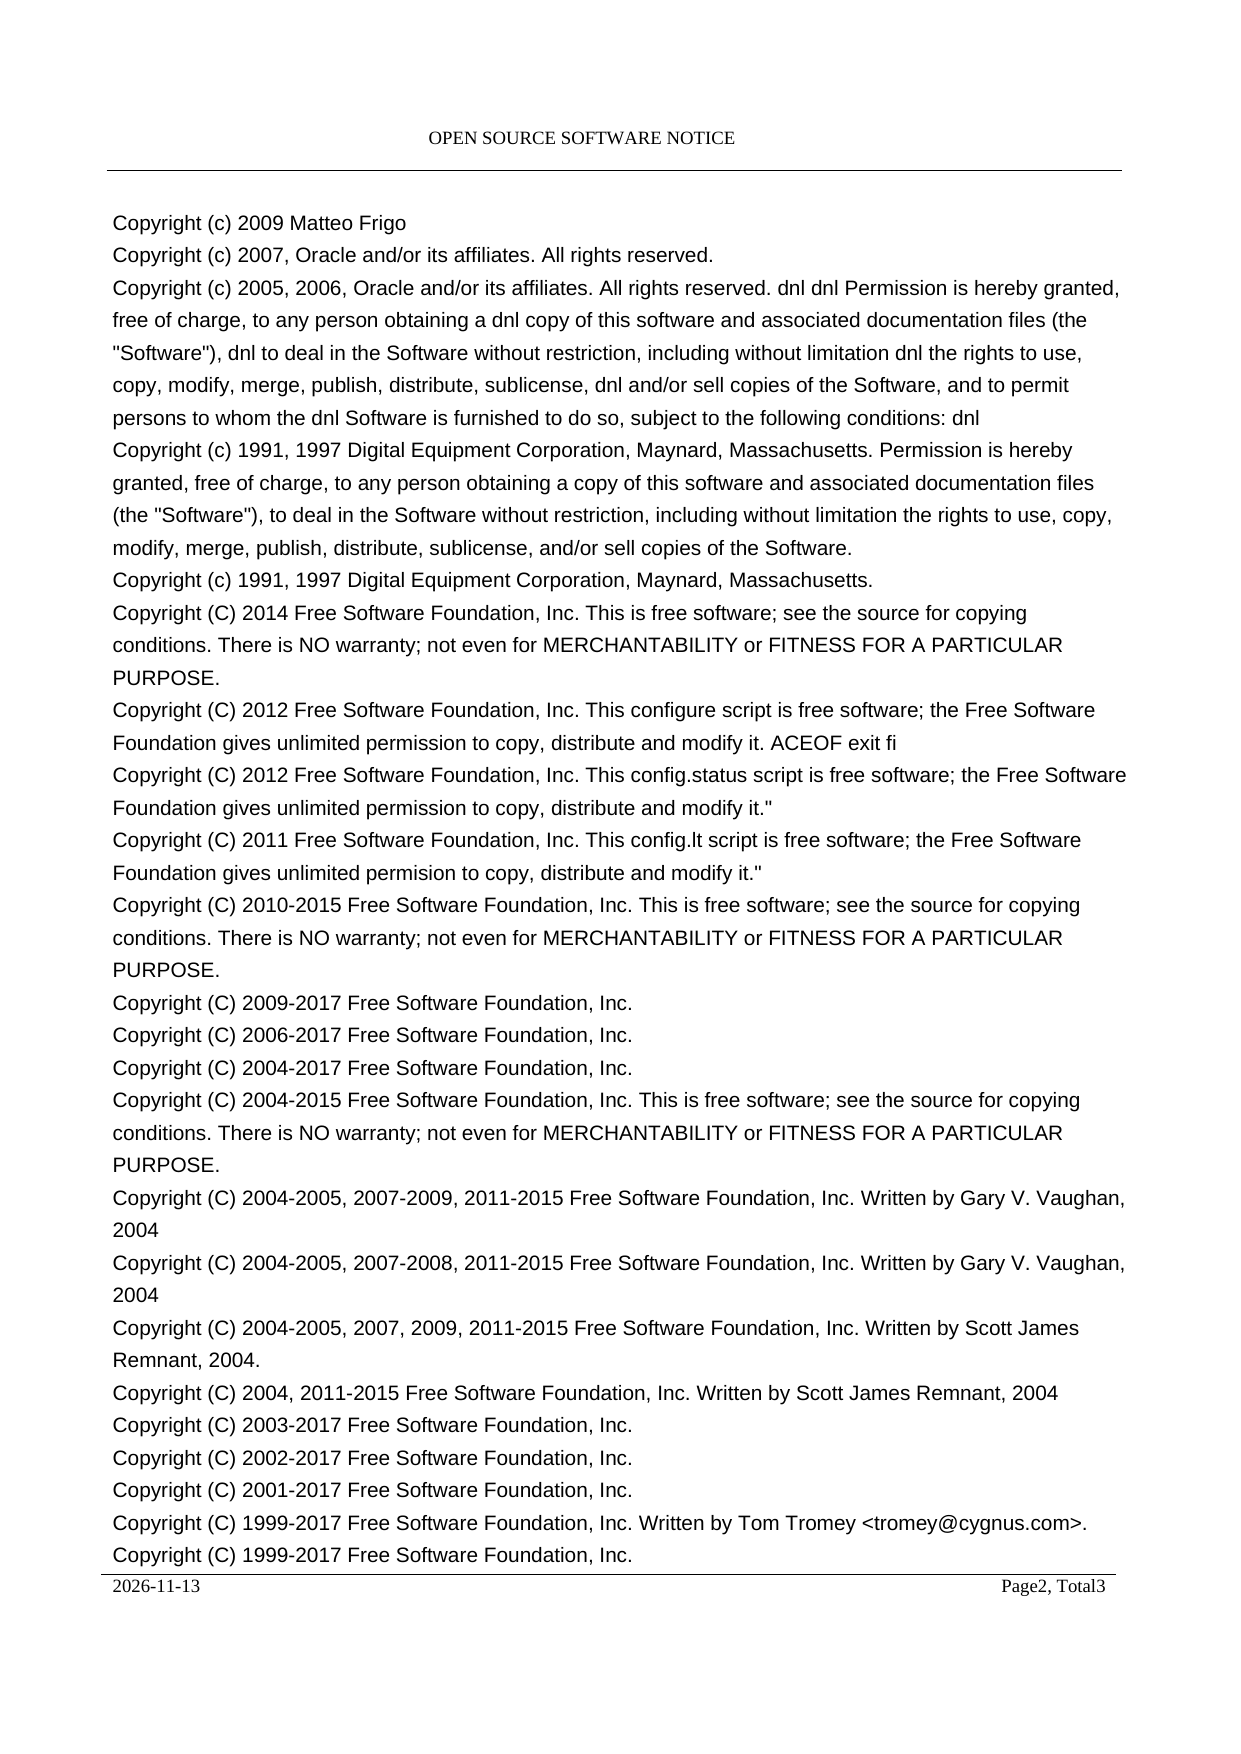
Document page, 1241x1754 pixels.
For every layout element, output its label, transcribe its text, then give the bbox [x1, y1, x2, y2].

text Copyright (c) 1991, 1997 Digital Equipment Corporation, Maynard, Massachusetts. [112, 564, 1128, 596]
text Copyright (C) 2004-2015 Free Software Foundation, Inc. This is free software; see the source for copying conditions. There is NO warranty; not even for MERCHANTABILITY or FITNESS FOR A PARTICULAR PURPOSE. [112, 1084, 1128, 1181]
text Copyright (c) 2005, 2006, Oracle and/or its affiliates. All rights reserved. dnl dnl Permission is hereby granted, free of charge, to any person obtaining a dnl copy of this software and associated documentation files (the "Software"), dnl to deal in the Software without restriction, including without limitation dnl the rights to use, copy, modify, merge, publish, distribute, sublicense, dnl and/or sell copies of the Software, and to permit persons to whom the dnl Software is furnished to do so, subject to the following conditions: dnl [112, 271, 1128, 434]
text Copyright (C) 2012 Free Software Foundation, Inc. This configure script is free software; the Free Software Foundation gives unlimited permission to copy, distribute and modify it. ACEOF exit fi [112, 694, 1128, 759]
text Copyright (C) 2009-2017 Free Software Foundation, Inc. [112, 986, 1128, 1019]
text Copyright (C) 2011 Free Software Foundation, Inc. This config.lt script is free software; the Free Software Foundation gives unlimited permision to copy, distribute and modify it." [112, 824, 1128, 889]
text Copyright (C) 1999-2017 Free Software Foundation, Inc. Written by Tom Tromey <tromey@cygnus.com>. [112, 1506, 1128, 1539]
text Copyright (c) 2007, Oracle and/or its affiliates. All rights reserved. [112, 239, 1128, 271]
text Copyright (c) 2009 Matteo Frigo [112, 206, 1128, 239]
text Copyright (C) 1999-2017 Free Software Foundation, Inc. [112, 1539, 1128, 1571]
text Copyright (C) 2001-2017 Free Software Foundation, Inc. [112, 1474, 1128, 1506]
text Copyright (C) 2004-2017 Free Software Foundation, Inc. [112, 1051, 1128, 1084]
text Copyright (C) 2006-2017 Free Software Foundation, Inc. [112, 1019, 1128, 1051]
text Copyright (C) 2010-2015 Free Software Foundation, Inc. This is free software; see the source for copying conditions. There is NO warranty; not even for MERCHANTABILITY or FITNESS FOR A PARTICULAR PURPOSE. [112, 889, 1128, 986]
text Copyright (C) 2012 Free Software Foundation, Inc. This config.status script is free software; the Free Software Foundation gives unlimited permission to copy, distribute and modify it." [112, 759, 1128, 824]
text Copyright (C) 2003-2017 Free Software Foundation, Inc. [112, 1409, 1128, 1441]
text Copyright (C) 2014 Free Software Foundation, Inc. This is free software; see the source for copying conditions. There is NO warranty; not even for MERCHANTABILITY or FITNESS FOR A PARTICULAR PURPOSE. [112, 596, 1128, 694]
text Copyright (C) 2004, 2011-2015 Free Software Foundation, Inc. Written by Scott James Remnant, 2004 [112, 1376, 1128, 1409]
text Copyright (C) 2004-2005, 2007-2009, 2011-2015 Free Software Foundation, Inc. Written by Gary V. Vaughan, 2004 [112, 1181, 1128, 1246]
text Copyright (C) 2004-2005, 2007-2008, 2011-2015 Free Software Foundation, Inc. Written by Gary V. Vaughan, 2004 [112, 1246, 1128, 1311]
text Copyright (c) 1991, 1997 Digital Equipment Corporation, Maynard, Massachusetts. Permission is hereby granted, free of charge, to any person obtaining a copy of this software and associated documentation files (the "Software"), to deal in the Software without restriction, including without limitation the rights to use, copy, modify, merge, publish, distribute, sublicense, and/or sell copies of the Software. [112, 434, 1128, 564]
text Copyright (C) 2002-2017 Free Software Foundation, Inc. [112, 1441, 1128, 1474]
text Copyright (C) 2004-2005, 2007, 2009, 2011-2015 Free Software Foundation, Inc. Written by Scott James Remnant, 2004. [112, 1311, 1128, 1376]
